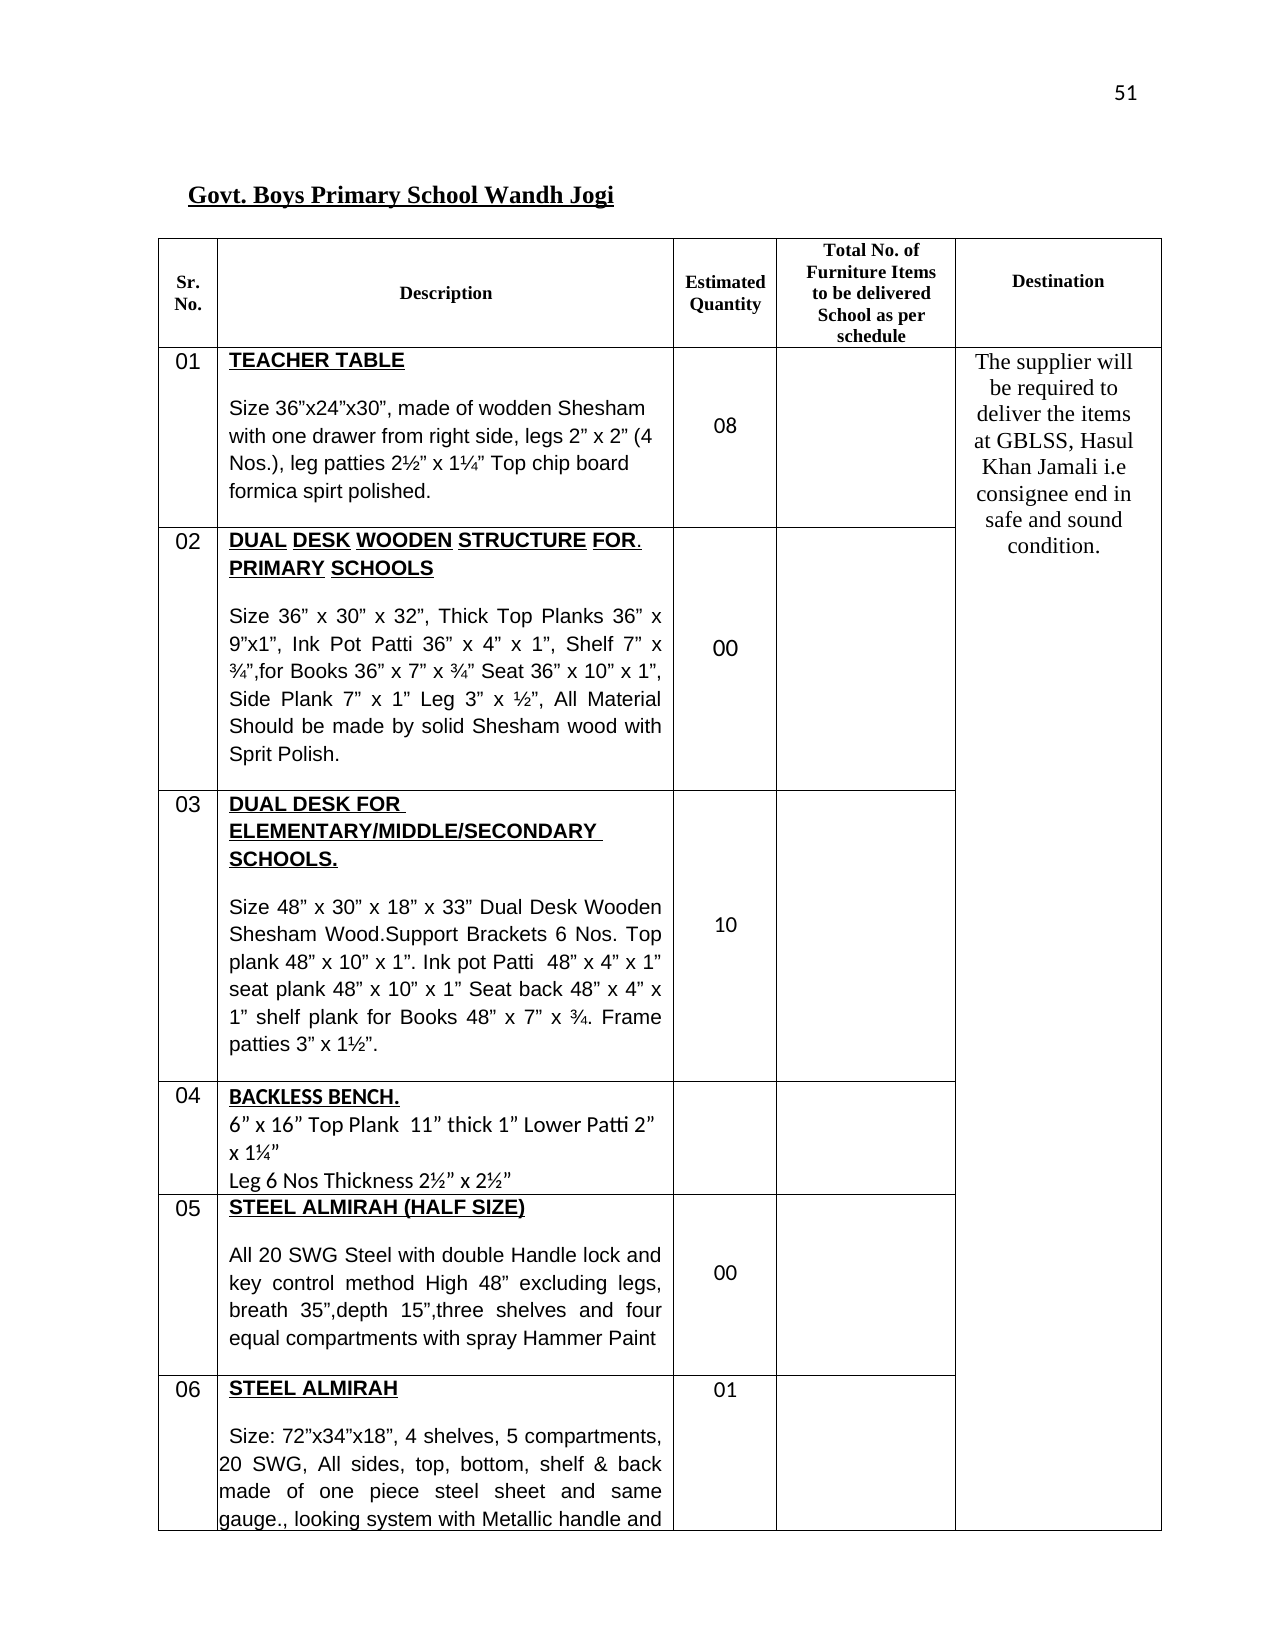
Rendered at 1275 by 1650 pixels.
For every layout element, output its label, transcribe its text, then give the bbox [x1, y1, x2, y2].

table_header Total No. of Furniture Items to be delivered School as per schedule [777, 239, 955, 347]
table_cell 10 [674, 791, 776, 1081]
table_cell [777, 1376, 955, 1530]
table_cell 00 [674, 528, 776, 790]
table_cell 01 [674, 1376, 776, 1530]
table_cell [777, 528, 955, 790]
table_cell [777, 791, 955, 1081]
table_cell DUAL DESK WOODEN STRUCTURE FOR. PRIMARY SCHOOLS Size 36” x 30” x 32”, Thick Top Planks 36” x 9”x1”, Ink Pot Patti 36” x 4” x 1”, Shelf 7” x ¾”,for Books 36” x 7” x ¾” Seat 36” x 10” x 1”, Side Plank 7” x 1” Leg 3” x ½”, All Material Should be made by solid Shesham wood with Sprit Polish. [218, 528, 673, 790]
table_cell 05 [159, 1195, 217, 1374]
table_cell DUAL DESK FOR ELEMENTARY/MIDDLE/SECONDARY SCHOOLS. Size 48” x 30” x 18” x 33” Dual Desk Wooden Shesham Wood.Support Brackets 6 Nos. Top plank 48” x 10” x 1”. Ink pot Patti 48” x 4” x 1” seat plank 48” x 10” x 1” Seat back 48” x 4” x 1” shelf plank for Books 48” x 7” x ¾. Frame patties 3” x 1½”. [218, 791, 673, 1081]
table_cell [777, 348, 955, 527]
table_header Estimated Quantity [674, 239, 776, 347]
table_header Sr. No. [159, 239, 217, 347]
table_cell [777, 1195, 955, 1374]
table_cell 00 [674, 1195, 776, 1374]
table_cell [218, 1376, 673, 1530]
table_header Destination [956, 239, 1161, 347]
table_cell BACKLESS BENCH. 6” x 16” Top Plank 11” thick 1” Lower Patti 2” x 1¼” Leg 6 Nos Thickness 2½” x 2½” [218, 1082, 673, 1194]
table_cell 01 [159, 348, 217, 527]
table_cell 02 [159, 528, 217, 790]
table_header Description [218, 239, 673, 347]
table_cell [674, 1082, 776, 1194]
table_cell 08 [674, 348, 776, 527]
table_cell The supplier will be required to deliver the items at GBLSS, Hasul Khan Jamali i.e consignee end in safe and sound condition. [956, 348, 1161, 1530]
table_cell 03 [159, 791, 217, 1081]
table_cell 04 [159, 1082, 217, 1194]
table_cell TEACHER TABLE Size 36”x24”x30”, made of wodden Shesham with one drawer from right side, legs 2” x 2” (4 Nos.), leg patties 2½” x 1¼” Top chip board formica spirt polished. [218, 348, 673, 527]
text Govt. Boys Primary School Wandh Jogi [188, 180, 1128, 209]
table_cell STEEL ALMIRAH (HALF SIZE) All 20 SWG Steel with double Handle lock and key control method High 48” excluding legs, breath 35”,depth 15”,three shelves and four equal compartments with spray Hammer Paint [218, 1195, 673, 1374]
table_cell 06 [159, 1376, 217, 1530]
table_cell [777, 1082, 955, 1194]
